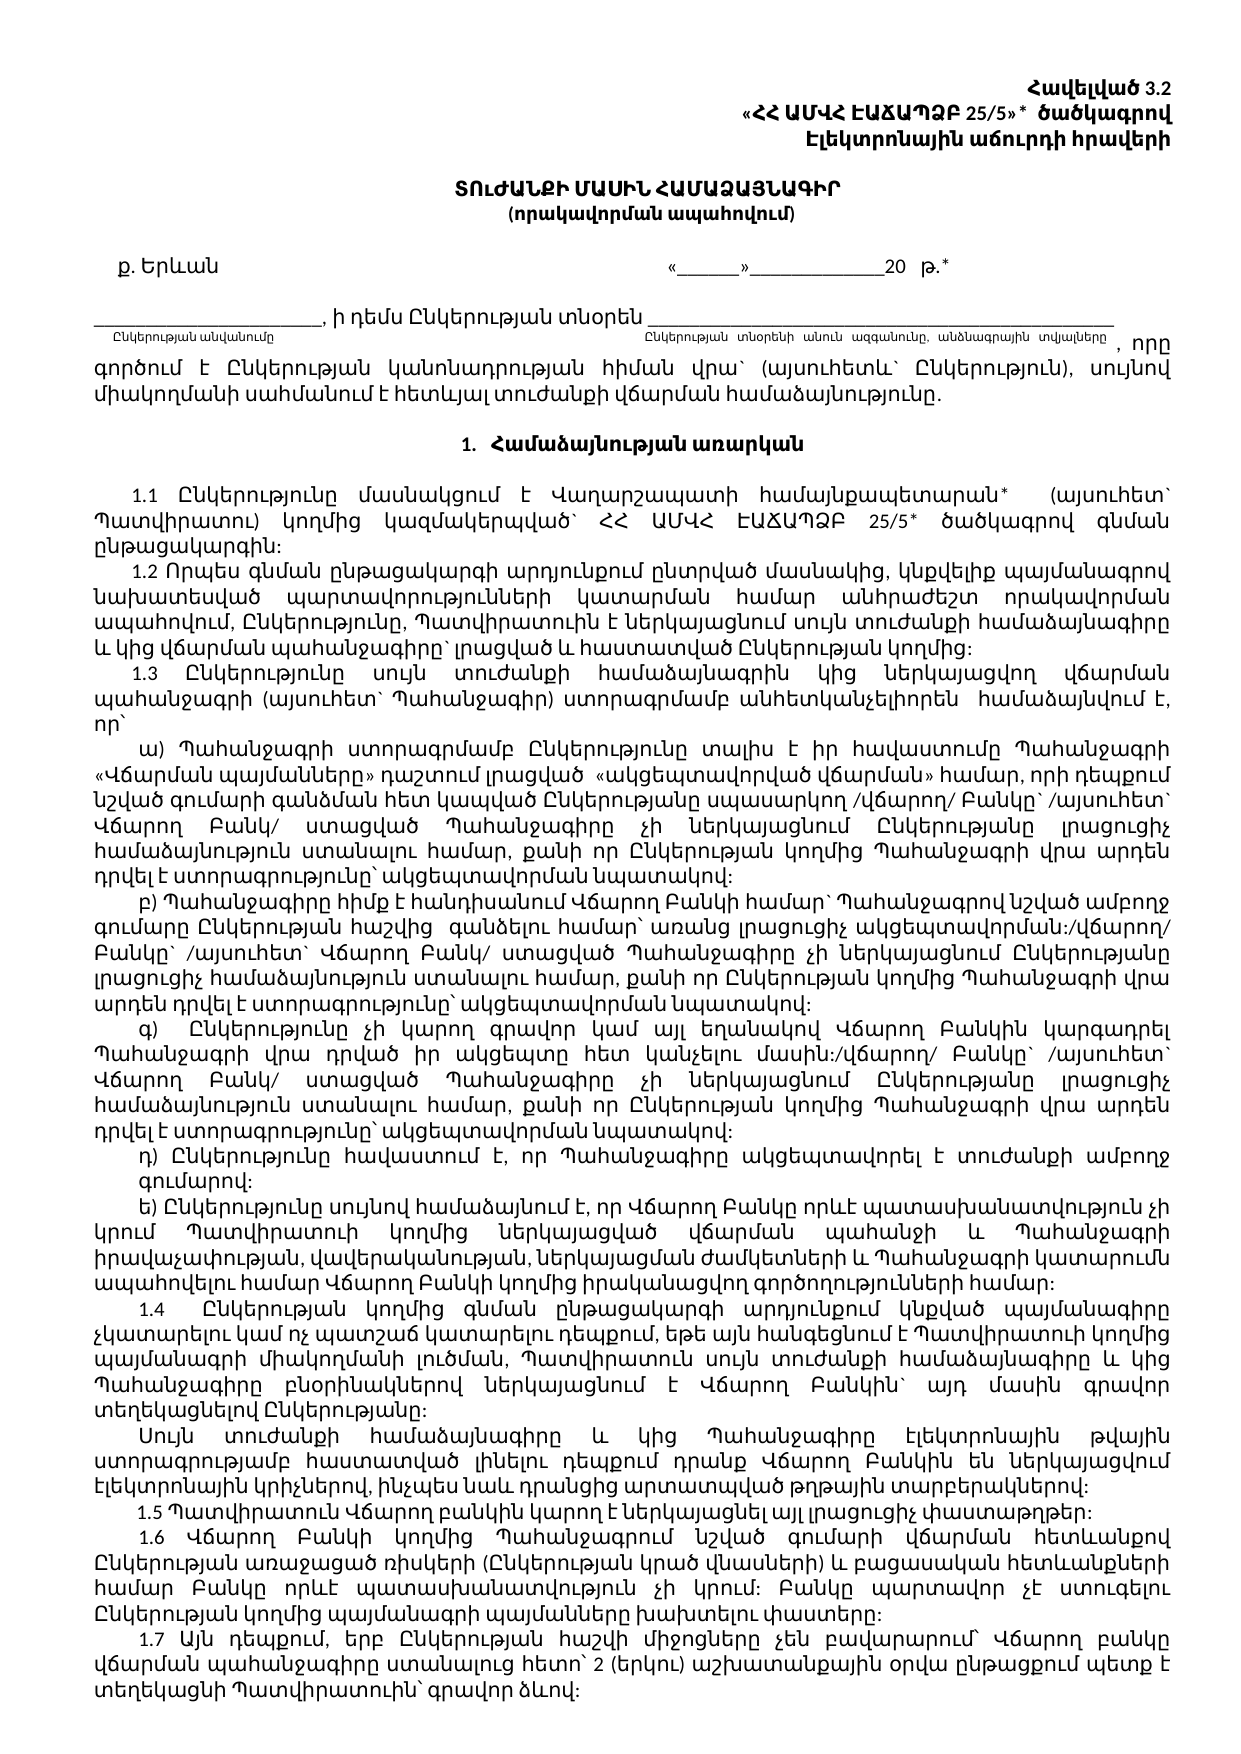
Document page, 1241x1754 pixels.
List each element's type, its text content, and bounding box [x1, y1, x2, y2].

text Ընկերության անվանումը Ընկերության տնօրենի անուն ազգանունը, անձնագրային տվյալները , որը գործում է Ընկերության կանոնադրության հիման վրա` (այսուհետև` Ընկերություն), սույնով միակողմանի սահմանում է հետևյալ տուժանքի վճարման համաձայնությունը. [94, 330, 1171, 406]
text 1.5 Պատվիրատուն Վճարող բանկին կարող է ներկայացնել այլ լրացուցիչ փաստաթղթեր: [94, 1499, 1171, 1524]
text (որակավորման ապահովում) [94, 202, 1171, 225]
text ք. Երևան «______»_____________20 թ.* [94, 254, 1171, 279]
text 1.6 Վճարող Բանկի կողմից Պահանջագրում նշված գումարի վճարման հետևանքով Ընկերության առաջացած ռիսկերի (Ընկերության կրած վնասների) և բացասական հետևանքների համար Բանկը որևէ պատասխանատվություն չի կրում: Բանկը պարտավոր չէ ստուգելու Ընկերության կողմից պայմանագրի պայմանները խախտելու փաստերը: [94, 1524, 1171, 1626]
text ______________________, ի դեմս Ընկերության տնօրեն _____________________________________________ [94, 304, 1171, 330]
text Հավելված 3.2 [94, 75, 1171, 100]
text գ) Ընկերությունը չի կարող գրավոր կամ այլ եղանակով Վճարող Բանկին կարգադրել Պահանջագրի վրա դրված իր ակցեպտը հետ կանչելու մասին:/վճարող/ Բանկը` /այսուհետ` Վճարող Բանկ/ ստացված Պահանջագիրը չի ներկայացնում Ընկերությանը լրացուցիչ համաձայնություն ստանալու համար, քանի որ Ընկերության կողմից Պահանջագրի վրա արդեն դրվել է ստորագրությունը՝ ակցեպտավորման նպատակով: [94, 1016, 1171, 1143]
text 1.2 Որպես գնման ընթացակարգի արդյունքում ընտրված մասնակից, կնքվելիք պայմանագրով նախատեսված պարտավորությունների կատարման համար անհրաժեշտ որակավորման ապահովում, Ընկերությունը, Պատվիրատուին է ներկայացնում սույն տուժանքի համաձայնագիրը և կից վճարման պահանջագիրը` լրացված և հաստատված Ընկերության կողմից: [94, 559, 1171, 660]
text ա) Պահանջագրի ստորագրմամբ Ընկերությունը տալիս է իր հավաստումը Պահանջագրի «Վճարման պայմանները» դաշտում լրացված «ակցեպտավորված վճարման» համար, որի դեպքում նշված գումարի գանձման հետ կապված Ընկերությանը սպասարկող /վճարող/ Բանկը` /այսուհետ` Վճարող Բանկ/ ստացված Պահանջագիրը չի ներկայացնում Ընկերությանը լրացուցիչ համաձայնություն ստանալու համար, քանի որ Ընկերության կողմից Պահանջագրի վրա արդեն դրվել է ստորագրությունը՝ ակցեպտավորման նպատակով: [94, 737, 1171, 889]
text Էլեկտրոնային աճուրդի հրավերի [94, 126, 1171, 151]
text ե) Ընկերությունը սույնով համաձայնում է, որ Վճարող Բանկը որևէ պատասխանատվություն չի կրում Պատվիրատուի կողմից ներկայացված վճարման պահանջի և Պահանջագրի իրավաչափության, վավերականության, ներկայացման ժամկետների և Պահանջագրի կատարումն ապահովելու համար Վճարող Բանկի կողմից իրականացվող գործողությունների համար: [94, 1194, 1171, 1296]
text 1.4 Ընկերության կողմից գնման ընթացակարգի արդյունքում կնքված պայմանագիրը չկատարելու կամ ոչ պատշաճ կատարելու դեպքում, եթե այն հանգեցնում է Պատվիրատուի կողմից պայմանագրի միակողմանի լուծման, Պատվիրատուն սույն տուժանքի համաձայնագիրը և կից Պահանջագիրը բնօրինակներով ներկայացնում է Վճարող Բանկին` այդ մասին գրավոր տեղեկացնելով Ընկերությանը: [94, 1296, 1171, 1423]
text դ) Ընկերությունը հավաստում է, որ Պահանջագիրը ակցեպտավորել է տուժանքի ամբողջ գումարով: [138, 1143, 1171, 1194]
text Սույն տուժանքի համաձայնագիրը և կից Պահանջագիրը էլեկտրոնային թվային ստորագրությամբ հաստատված լինելու դեպքում դրանք Վճարող Բանկին են ներկայացվում էլեկտրոնային կրիչներով, ինչպես նաև դրանցից արտատպված թղթային տարբերակներով: [94, 1423, 1171, 1499]
text 1.3 Ընկերությունը սույն տուժանքի համաձայնագրին կից ներկայացվող վճարման պահանջագրի (այսուհետ` Պահանջագիր) ստորագրմամբ անհետկանչելիորեն համաձայնվում է, որ՝ [94, 660, 1171, 737]
text ՏՈւԺԱՆՔԻ ՄԱՍԻՆ ՀԱՄԱՁԱՅՆԱԳԻՐ [94, 177, 1171, 202]
text «ՀՀ ԱՄՎՀ ԷԱՃԱՊՁԲ 25/5»* ծածկագրով [94, 100, 1171, 126]
text 1. Համաձայնության առարկան [94, 432, 1171, 457]
text 1.7 Այն դեպքում, երբ Ընկերության հաշվի միջոցները չեն բավարարում՝ Վճարող բանկը վճարման պահանջագիրը ստանալուց հետո՝ 2 (երկու) աշխատանքային օրվա ընթացքում պետք է տեղեկացնի Պատվիրատուին՝ գրավոր ձևով: [94, 1626, 1171, 1702]
text 1.1 Ընկերությունը մասնակցում է Վաղարշապատի համայնքապետարան* (այսուհետ` Պատվիրատու) կողմից կազմակերպված` ՀՀ ԱՄՎՀ ԷԱՃԱՊՁԲ 25/5* ծածկագրով գնման ընթացակարգին: [94, 482, 1171, 559]
text բ) Պահանջագիրը հիմք է հանդիսանում Վճարող Բանկի համար` Պահանջագրով նշված ամբողջ գումարը Ընկերության հաշվից գանձելու համար՝ առանց լրացուցիչ ակցեպտավորման:/վճարող/ Բանկը` /այսուհետ` Վճարող Բանկ/ ստացված Պահանջագիրը չի ներկայացնում Ընկերությանը լրացուցիչ համաձայնություն ստանալու համար, քանի որ Ընկերության կողմից Պահանջագրի վրա արդեն դրվել է ստորագրությունը՝ ակցեպտավորման նպատակով: [94, 889, 1171, 1016]
